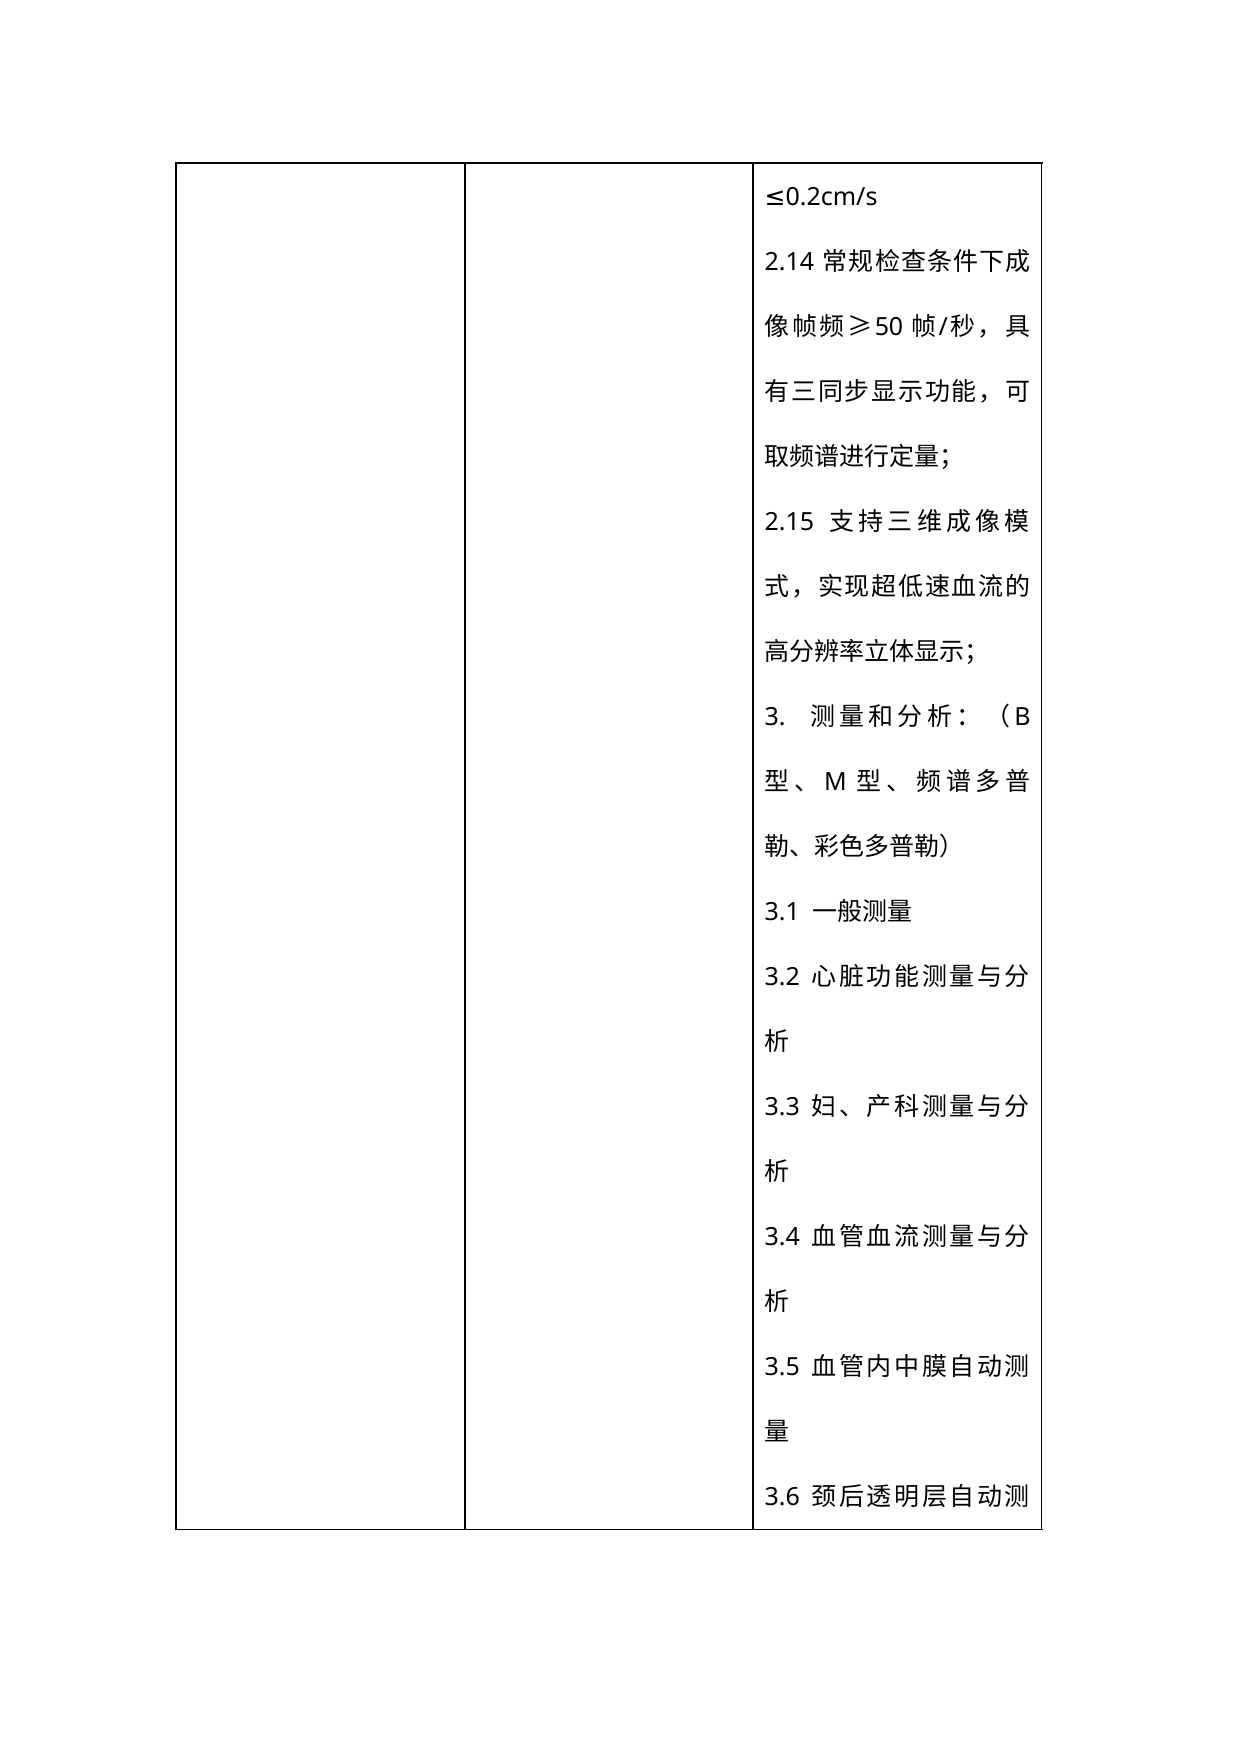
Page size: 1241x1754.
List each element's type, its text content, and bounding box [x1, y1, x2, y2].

table_cell 2 [177, 164, 464, 1528]
table_cell [466, 164, 752, 1528]
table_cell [754, 164, 1041, 1528]
